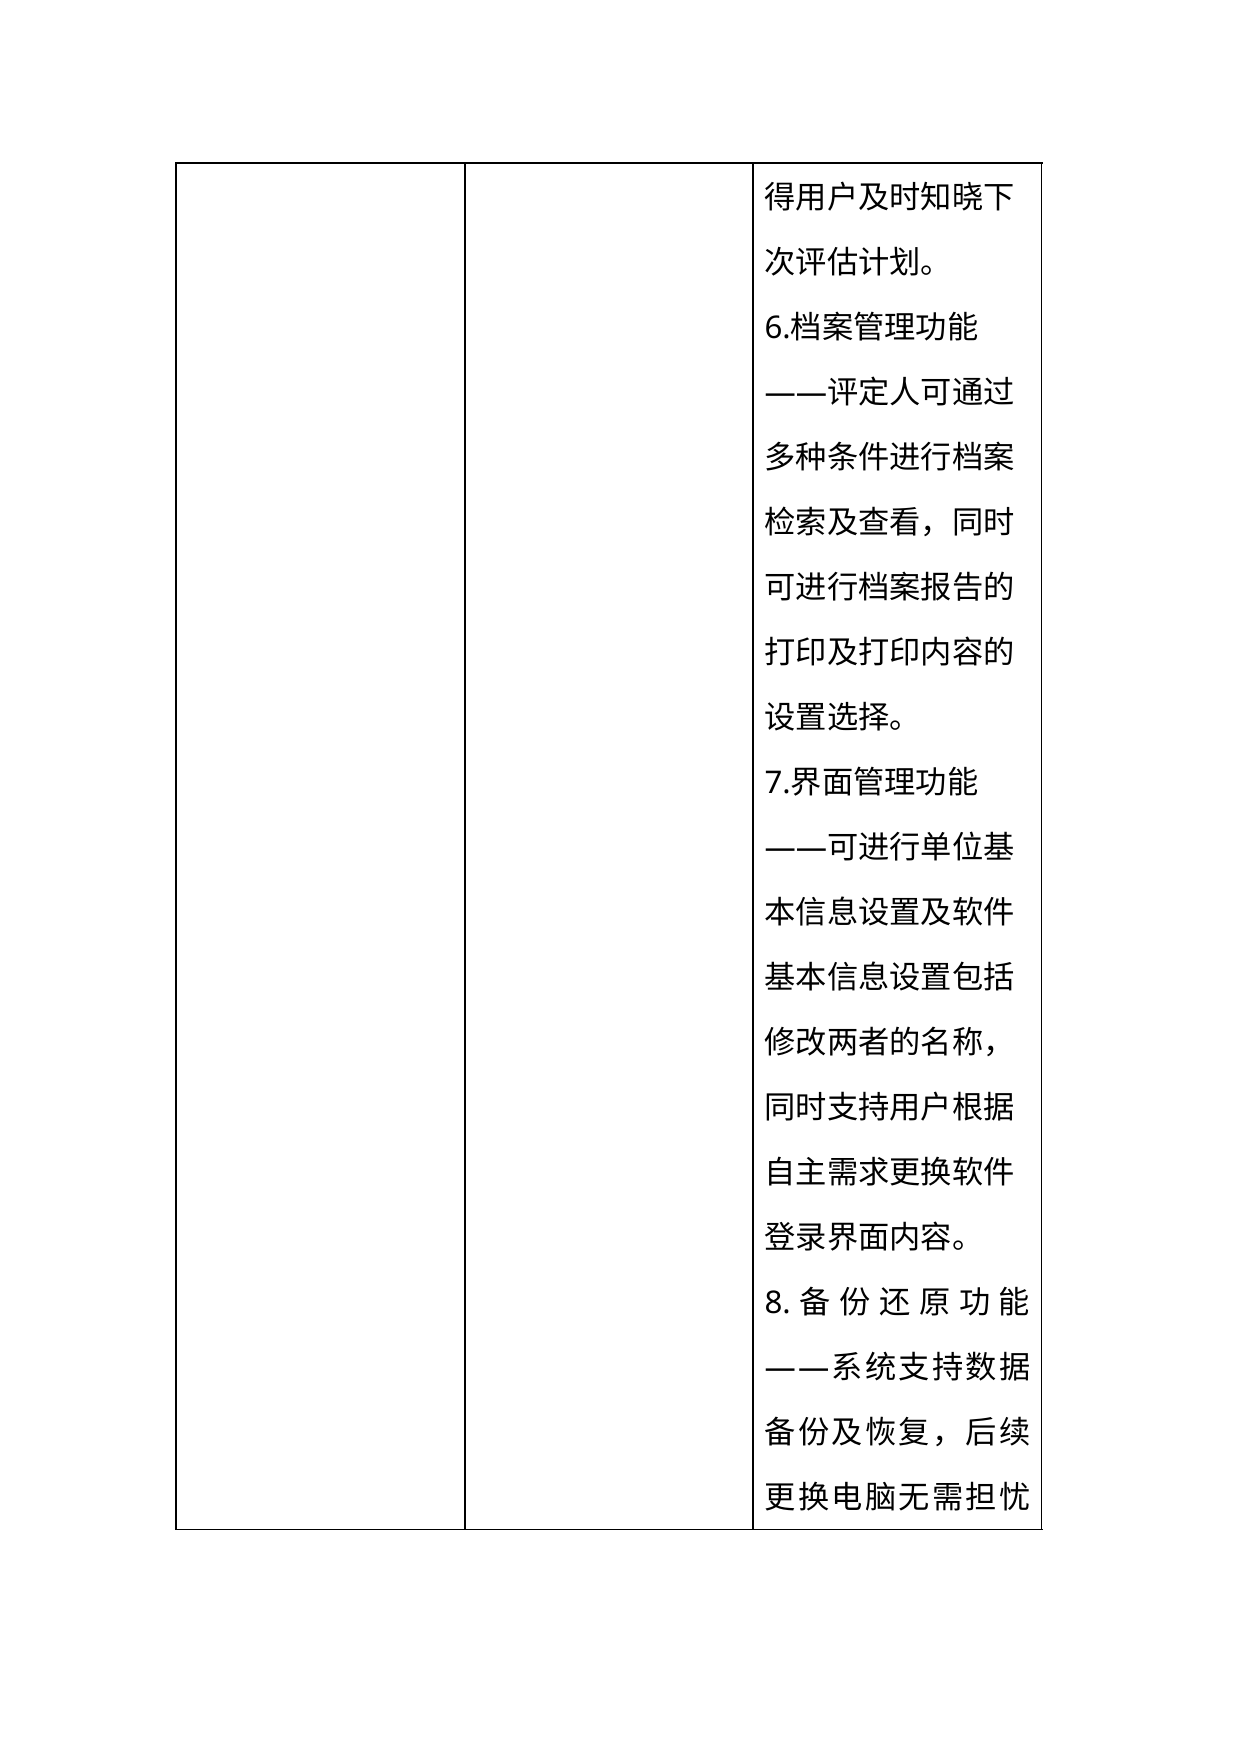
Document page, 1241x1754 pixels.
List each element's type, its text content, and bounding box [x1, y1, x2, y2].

table_cell [177, 164, 464, 1528]
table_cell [754, 164, 1041, 1528]
table_cell 1 [466, 164, 752, 1528]
